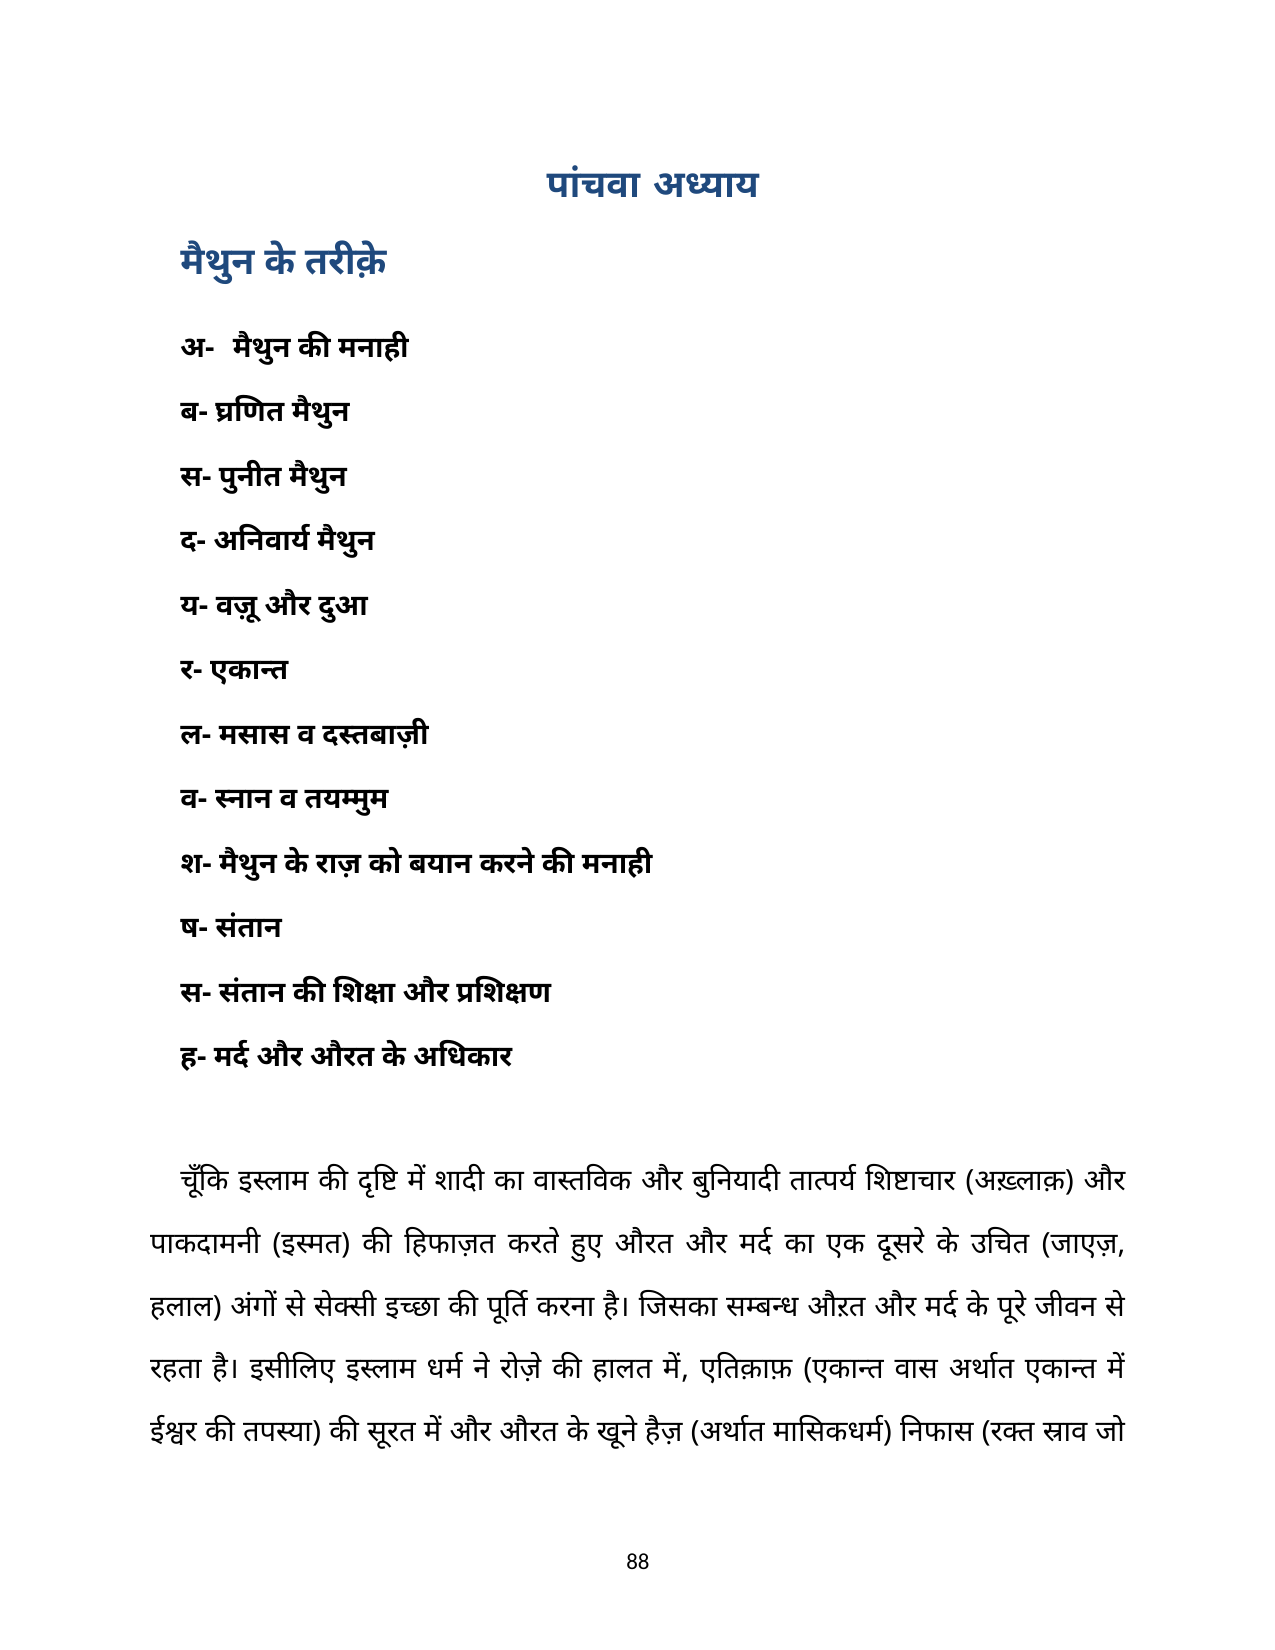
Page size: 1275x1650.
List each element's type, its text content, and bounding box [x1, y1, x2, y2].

text ह- मर्द और औरत के अधिकार [150, 1035, 1125, 1078]
text श- मैथुन के राज़ को बयान करने की मनाही [150, 842, 1125, 885]
text स- संतान की शिक्षा और प्रशिक्षण [150, 971, 1125, 1014]
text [150, 1159, 1125, 1454]
text र- एकान्त [150, 648, 1125, 692]
text अ- मैथुन की मनाही [150, 326, 1125, 369]
subtitle मैथुन के तरीक़े [150, 240, 1125, 289]
text स- पुनीत मैथुन [150, 455, 1125, 498]
text व- स्नान व तयम्मुम [150, 777, 1125, 821]
subtitle पांचवा अध्याय [150, 162, 1125, 206]
text द- अनिवार्य मैथुन [150, 519, 1125, 563]
text ल- मसास व दस्तबाज़ी [150, 713, 1125, 756]
text य- वज़ू और दुआ [150, 584, 1125, 627]
text ब- घ्रणित मैथुन [150, 391, 1125, 434]
text ष- संतान [150, 906, 1125, 949]
